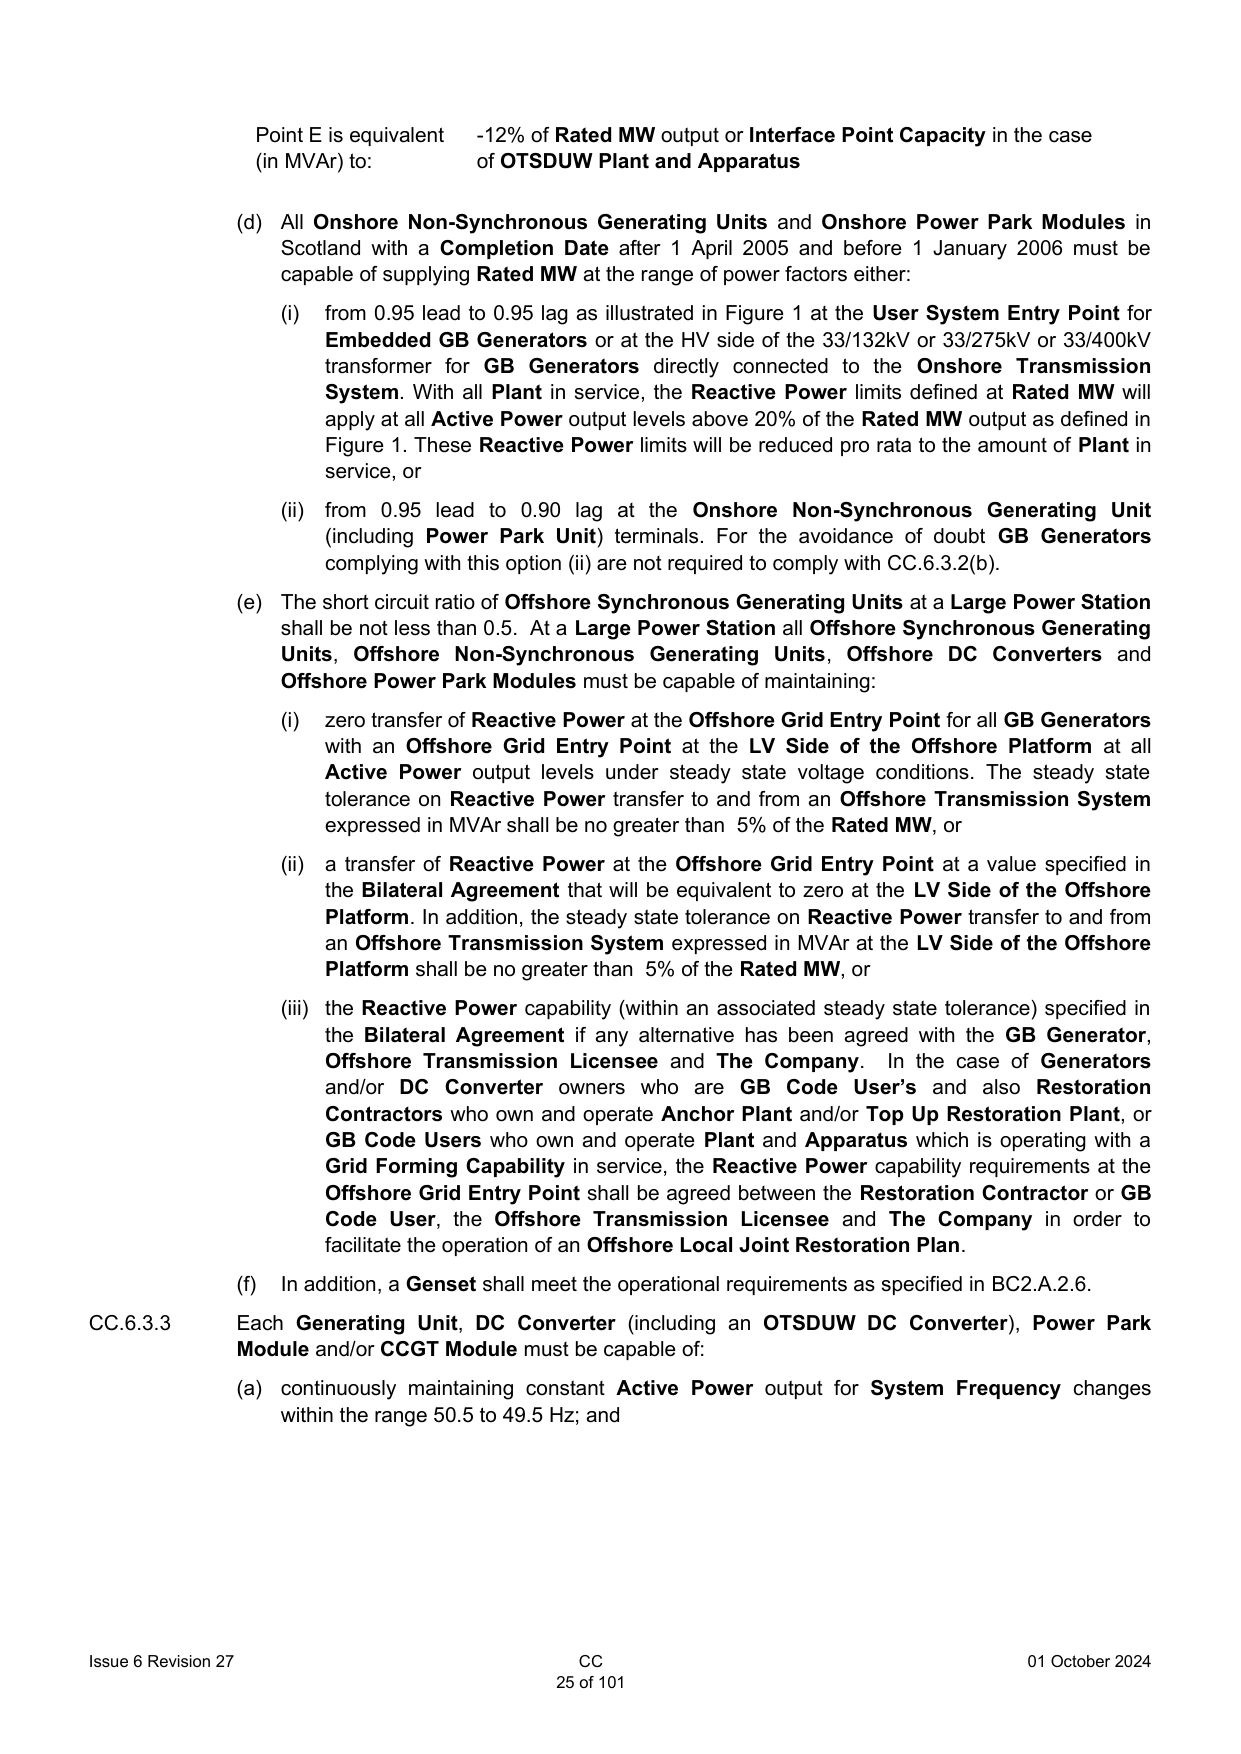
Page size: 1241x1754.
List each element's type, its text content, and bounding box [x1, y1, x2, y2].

text (ii) a transfer of Reactive Power at the Offshore Grid Entry Point at a value specified in the Bilateral Agreement that will be equivalent to zero at the LV Side of the Offshore Platform. In addition, the steady state tolerance on Reactive Power transfer to and from an Offshore Transmission System expressed in MVAr at the LV Side of the Offshore Platform shall be no greater than 5% of the Rated MW, or [281, 852, 1152, 981]
text (iii) the Reactive Power capability (within an associated steady state tolerance) specified in the Bilateral Agreement if any alternative has been agreed with the GB Generator, Offshore Transmission Licensee and The Company. In the case of Generators and/or DC Converter owners who are GB Code User’s and also Restoration Contractors who own and operate Anchor Plant and/or Top Up Restoration Plant, or GB Code Users who own and operate Plant and Apparatus which is operating with a Grid Forming Capability in service, the Reactive Power capability requirements at the Offshore Grid Entry Point shall be agreed between the Restoration Contractor or GB Code User, the Offshore Transmission Licensee and The Company in order to facilitate the operation of an Offshore Local Joint Restoration Plan. [281, 996, 1152, 1257]
table_cell -12% of Rated MW output or Interface Point Capacity in the case of OTSDUW Plant and Apparatus [469, 115, 1104, 183]
text (i) from 0.95 lead to 0.95 lag as illustrated in Figure 1 at the User System Entry Point for Embedded GB Generators or at the HV side of the 33/132kV or 33/275kV or 33/400kV transformer for GB Generators directly connected to the Onshore Transmission System. With all Plant in service, the Reactive Power limits defined at Rated MW will apply at all Active Power output levels above 20% of the Rated MW output as defined in Figure 1. These Reactive Power limits will be reduced pro rata to the amount of Plant in service, or [281, 301, 1152, 483]
text CC.6.3.3 Each Generating Unit, DC Converter (including an OTSDUW DC Converter), Power Park Module and/or CCGT Module must be capable of: [89, 1311, 1152, 1361]
text (a) continuously maintaining constant Active Power output for System Frequency changes within the range 50.5 to 49.5 Hz; and [236, 1376, 1152, 1426]
table_cell Point E is equivalent (in MVAr) to: [248, 115, 469, 183]
text (i) zero transfer of Reactive Power at the Offshore Grid Entry Point for all GB Generators with an Offshore Grid Entry Point at the LV Side of the Offshore Platform at all Active Power output levels under steady state voltage conditions. The steady state tolerance on Reactive Power transfer to and from an Offshore Transmission System expressed in MVAr shall be no greater than 5% of the Rated MW, or [281, 707, 1152, 837]
text (d) All Onshore Non-Synchronous Generating Units and Onshore Power Park Modules in Scotland with a Completion Date after 1 April 2005 and before 1 January 2006 must be capable of supplying Rated MW at the range of power factors either: [236, 209, 1152, 286]
text (f) In addition, a Genset shall meet the operational requirements as specified in BC2.A.2.6. [236, 1272, 1152, 1296]
text (e) The short circuit ratio of Offshore Synchronous Generating Units at a Large Power Station shall be not less than 0.5. At a Large Power Station all Offshore Synchronous Generating Units, Offshore Non-Synchronous Generating Units, Offshore DC Converters and Offshore Power Park Modules must be capable of maintaining: [236, 589, 1152, 693]
text (ii) from 0.95 lead to 0.90 lag at the Onshore Non-Synchronous Generating Unit (including Power Park Unit) terminals. For the avoidance of doubt GB Generators complying with this option (ii) are not required to comply with CC.6.3.2(b). [281, 498, 1152, 575]
